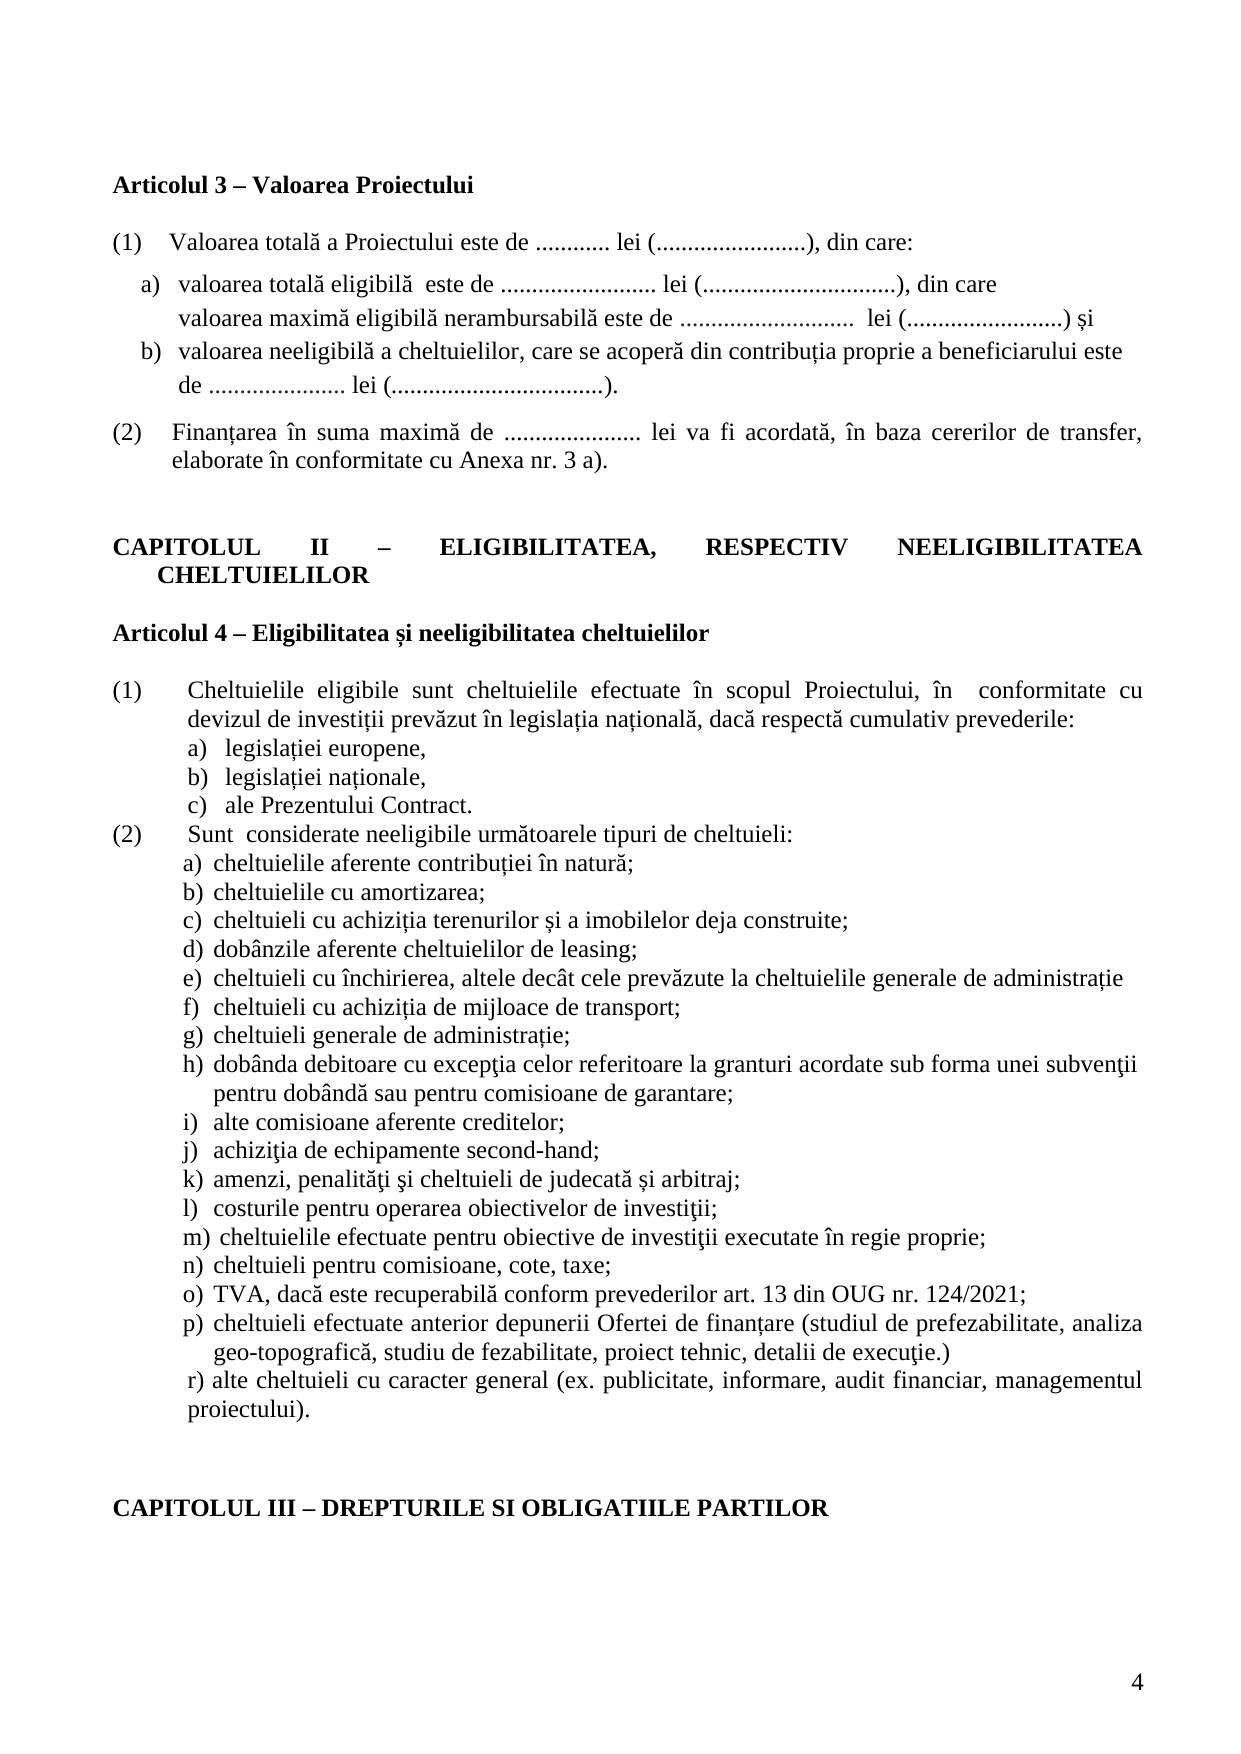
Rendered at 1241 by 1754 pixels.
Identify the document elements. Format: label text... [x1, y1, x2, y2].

list cheltuieli efectuate anterior depunerii Ofertei de finanțare (studiul de prefezabilitate, analiza geo-topografică, studiu de fezabilitate, proiect tehnic, detalii de execuţie.) [183, 1308, 1144, 1365]
subtitle Articolul 4 – Eligibilitatea și neeligibilitatea cheltuielilor [112, 618, 1144, 647]
list TVA, dacă este recuperabilă conform prevederilor art. 13 din OUG nr. 124/2021; [183, 1279, 1144, 1308]
list cheltuieli pentru comisioane, cote, taxe; [183, 1250, 1144, 1279]
list Sunt considerate neeligibile următoarele tipuri de cheltuieli: [112, 819, 1144, 848]
list Finanțarea în suma maximă de ...................... lei va fi acordată, în baza cererilor de transfer, elaborate în conformitate cu Anexa nr. 3 a). [112, 417, 1144, 474]
list CAPITOLUL III – DREPTURILE SI OBLIGATIILE PARTILOR [112, 1493, 1144, 1522]
list cheltuielile efectuate pentru obiective de investiţii executate în regie proprie; [183, 1222, 1144, 1250]
list dobânzile aferente cheltuielilor de leasing; [183, 934, 1144, 963]
list valoarea totală eligibilă este de ......................... lei (...............................), din care [656, 269, 1144, 297]
list legislației europene, [187, 733, 1144, 762]
list cheltuieli cu închirierea, altele decât cele prevăzute la cheltuielile generale de administrație [183, 963, 1144, 992]
subtitle Articolul 3 – Valoarea Proiectului [112, 170, 1144, 199]
list alte comisioane aferente creditelor; [183, 1107, 1144, 1135]
list Cheltuielile eligibile sunt cheltuielile efectuate în scopul Proiectului, în conformitate cu devizul de investiții prevăzut în legislația națională, dacă respectă cumulativ prevederile: [112, 675, 1144, 733]
list ale Prezentului Contract. [187, 790, 1144, 819]
list legislației naționale, [187, 762, 1144, 790]
list valoarea maximă eligibilă nerambursabilă este de ............................ lei (.........................) și [178, 303, 679, 331]
list Valoarea totală a Proiectului este de ............ lei (........................), din care: [112, 227, 1144, 256]
text CAPITOLUL II – ELIGIBILITATEA, RESPECTIV NEELIGIBILITATEA CHELTUIELILOR [112, 532, 1144, 589]
list costurile pentru operarea obiectivelor de investiţii; [183, 1193, 1144, 1222]
list valoarea neeligibilă a cheltuielilor, care se acoperă din contribuția proprie a beneficiarului este de ...................... lei (..................................). [141, 336, 1144, 399]
list valoarea maximă eligibilă nerambursabilă este de ............................ lei (.........................) și [861, 303, 1144, 331]
list cheltuieli cu achiziția de mijloace de transport; [183, 992, 1144, 1020]
list cheltuieli generale de administrație; [183, 1020, 1144, 1049]
list achiziţia de echipamente second-hand; [183, 1135, 1144, 1164]
list cheltuielile cu amortizarea; [183, 877, 1144, 905]
list r) alte cheltuieli cu caracter general (ex. publicitate, informare, audit financiar, managementul proiectului). [187, 1365, 1144, 1423]
list dobânda debitoare cu excepţia celor referitoare la granturi acordate sub forma unei subvenţii pentru dobândă sau pentru comisioane de garantare; [183, 1049, 1144, 1107]
list valoarea totală eligibilă este de ......................... lei (...............................), din care [141, 269, 500, 297]
list cheltuielile aferente contribuției în natură; [183, 848, 1144, 877]
list cheltuieli cu achiziția terenurilor și a imobilelor deja construite; [183, 905, 1144, 934]
list amenzi, penalităţi şi cheltuieli de judecată și arbitraj; [183, 1164, 1144, 1193]
